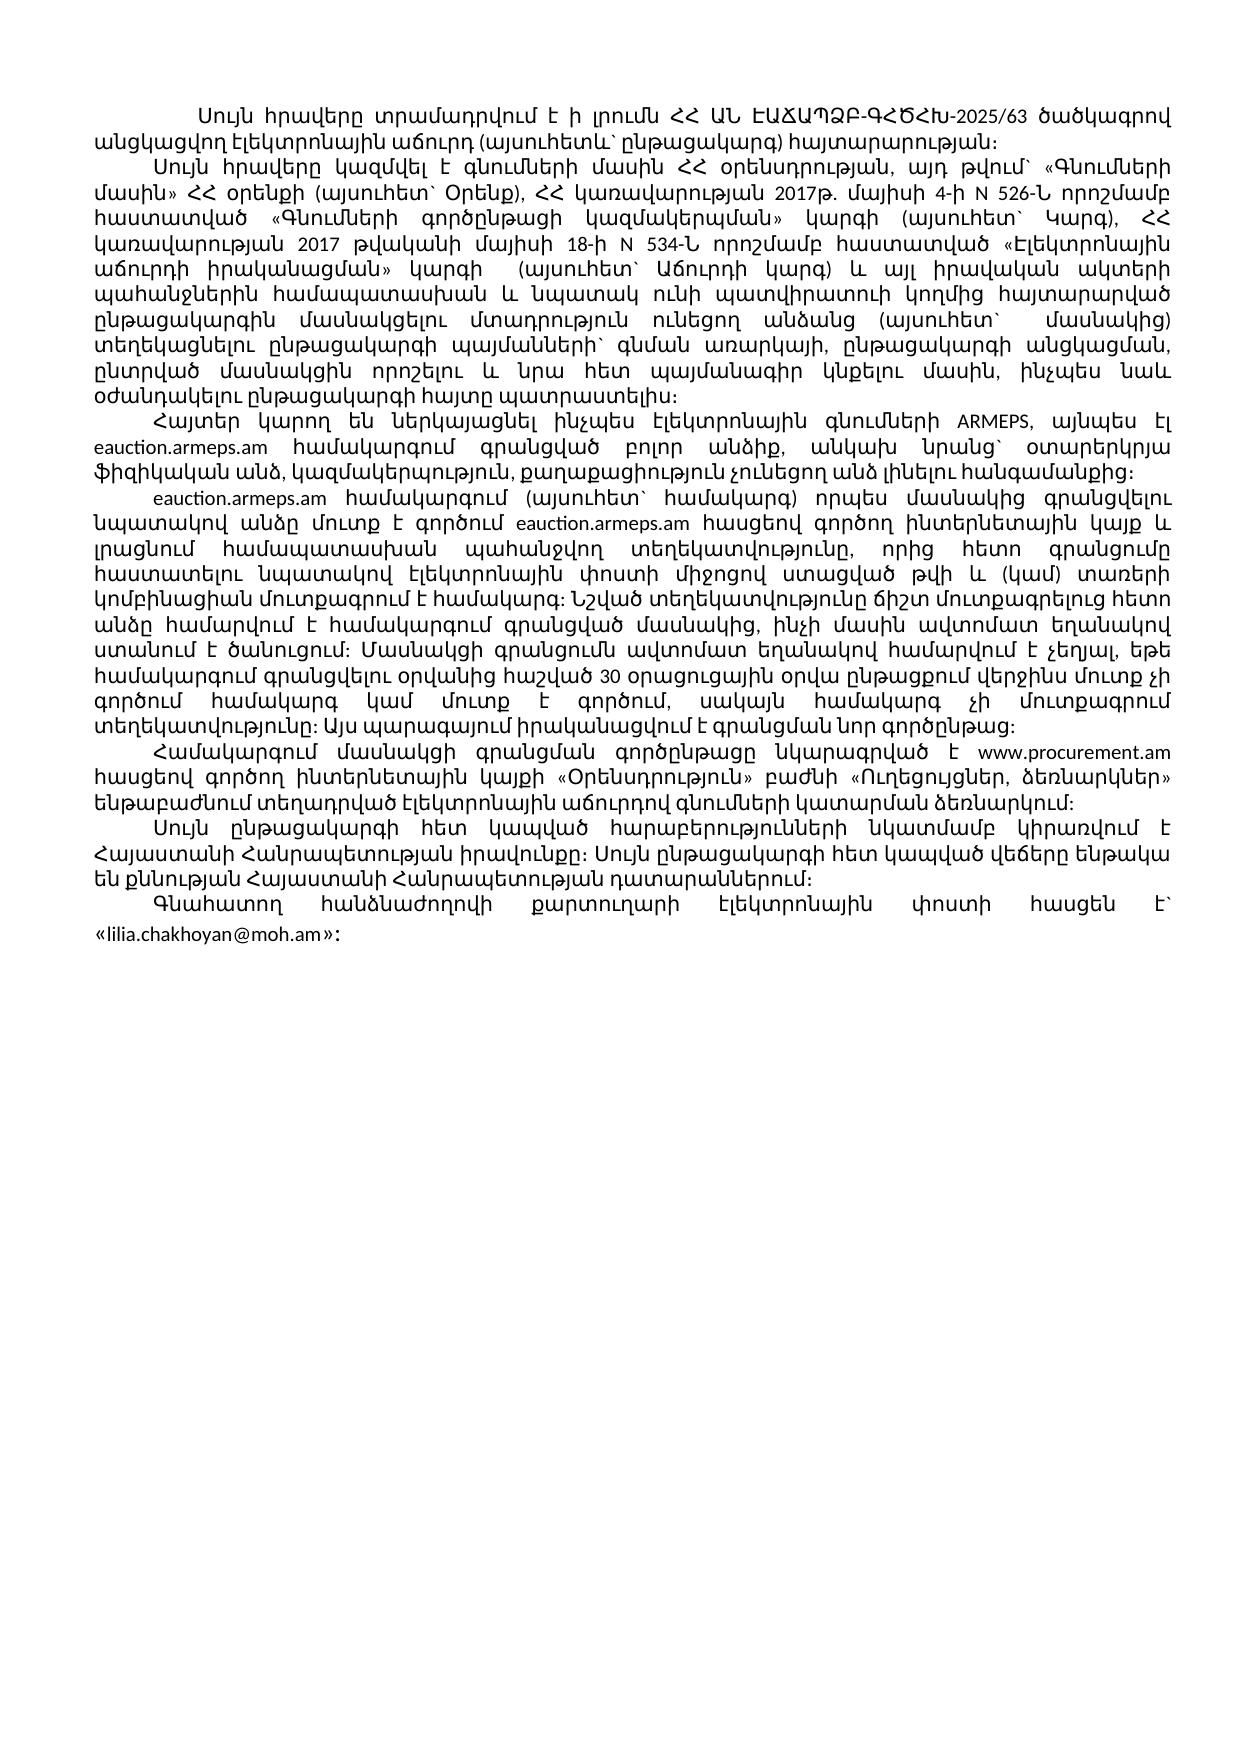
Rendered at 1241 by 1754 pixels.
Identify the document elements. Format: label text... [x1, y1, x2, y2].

text Գնահատող հանձնաժողովի քարտուղարի էլեկտրոնային փոստի հասցեն է` «lilia.chakhoyan@moh.am»: [94, 892, 1171, 948]
text Սույն հրավերը տրամադրվում է ի լրումն ՀՀ ԱՆ ԷԱՃԱՊՁԲ-ԳՀԾՀԽ-2025/63 ծածկագրով անցկացվող էլեկտրոնային աճուրդ (այսուհետև` ընթացակարգ) հայտարարության։ [94, 104, 1171, 154]
text Համակարգում մասնակցի գրանցման գործընթացը նկարագրված է www.procurement.am հասցեով գործող ինտերնետային կայքի «Օրենսդրություն» բաժնի «Ուղեցույցներ, ձեռնարկներ» ենթաբաժնում տեղադրված էլեկտրոնային աճուրդով գնումների կատարման ձեռնարկում: [94, 739, 1171, 815]
text Սույն հրավերը կազմվել է գնումների մասին ՀՀ օրենսդրության, այդ թվում` «Գնումների մասին» ՀՀ օրենքի (այսուհետ` Օրենք), ՀՀ կառավարության 2017թ. մայիսի 4-ի N 526-Ն որոշմամբ հաստատված «Գնումների գործընթացի կազմակերպման» կարգի (այսուհետ` Կարգ), ՀՀ կառավարության 2017 թվականի մայիսի 18-ի N 534-Ն որոշմամբ հաստատված «Էլեկտրոնային աճուրդի իրականացման» կարգի (այսուհետ` Աճուրդի կարգ) և այլ իրավական ակտերի պահանջներին համապատասխան և նպատակ ունի պատվիրատուի կողմից հայտարարված ընթացակարգին մասնակցելու մտադրություն ունեցող անձանց (այսուհետ` մասնակից) տեղեկացնելու ընթացակարգի պայմանների` գնման առարկայի, ընթացակարգի անցկացման, ընտրված մասնակցին որոշելու և նրա հետ պայմանագիր կնքելու մասին, ինչպես նաև օժանդակելու ընթացակարգի հայտը պատրաստելիս։ [94, 154, 1171, 409]
text eauction.armeps.am համակարգում (այսուհետ` համակարգ) որպես մասնակից գրանցվելու նպատակով անձը մուտք է գործում eauction.armeps.am հասցեով գործող ինտերնետային կայք և լրացնում համապատասխան պահանջվող տեղեկատվությունը, որից հետո գրանցումը հաստատելու նպատակով էլեկտրոնային փոստի միջոցով ստացված թվի և (կամ) տառերի կոմբինացիան մուտքագրում է համակարգ: Նշված տեղեկատվությունը ճիշտ մուտքագրելուց հետո անձը համարվում է համակարգում գրանցված մասնակից, ինչի մասին ավտոմատ եղանակով ստանում է ծանուցում: Մասնակցի գրանցումն ավտոմատ եղանակով համարվում է չեղյալ, եթե համակարգում գրանցվելու օրվանից հաշված 30 օրացուցային օրվա ընթացքում վերջինս մուտք չի գործում համակարգ կամ մուտք է գործում, սակայն համակարգ չի մուտքագրում տեղեկատվությունը: Այս պարագայում իրականացվում է գրանցման նոր գործընթաց: [94, 485, 1171, 739]
text Սույն ընթացակարգի հետ կապված հարաբերությունների նկատմամբ կիրառվում է Հայաստանի Հանրապետության իրավունքը։ Սույն ընթացակարգի հետ կապված վեճերը ենթակա են քննության Հայաստանի Հանրապետության դատարաններում։ [94, 815, 1171, 892]
text Հայտեր կարող են ներկայացնել ինչպես էլեկտրոնային գնումների ARMEPS, այնպես էլ eauction.armeps.am համակարգում գրանցված բոլոր անձիք, անկախ նրանց` օտարերկրյա ֆիզիկական անձ, կազմակերպություն, քաղաքացիություն չունեցող անձ լինելու հանգամանքից։ [94, 409, 1171, 485]
